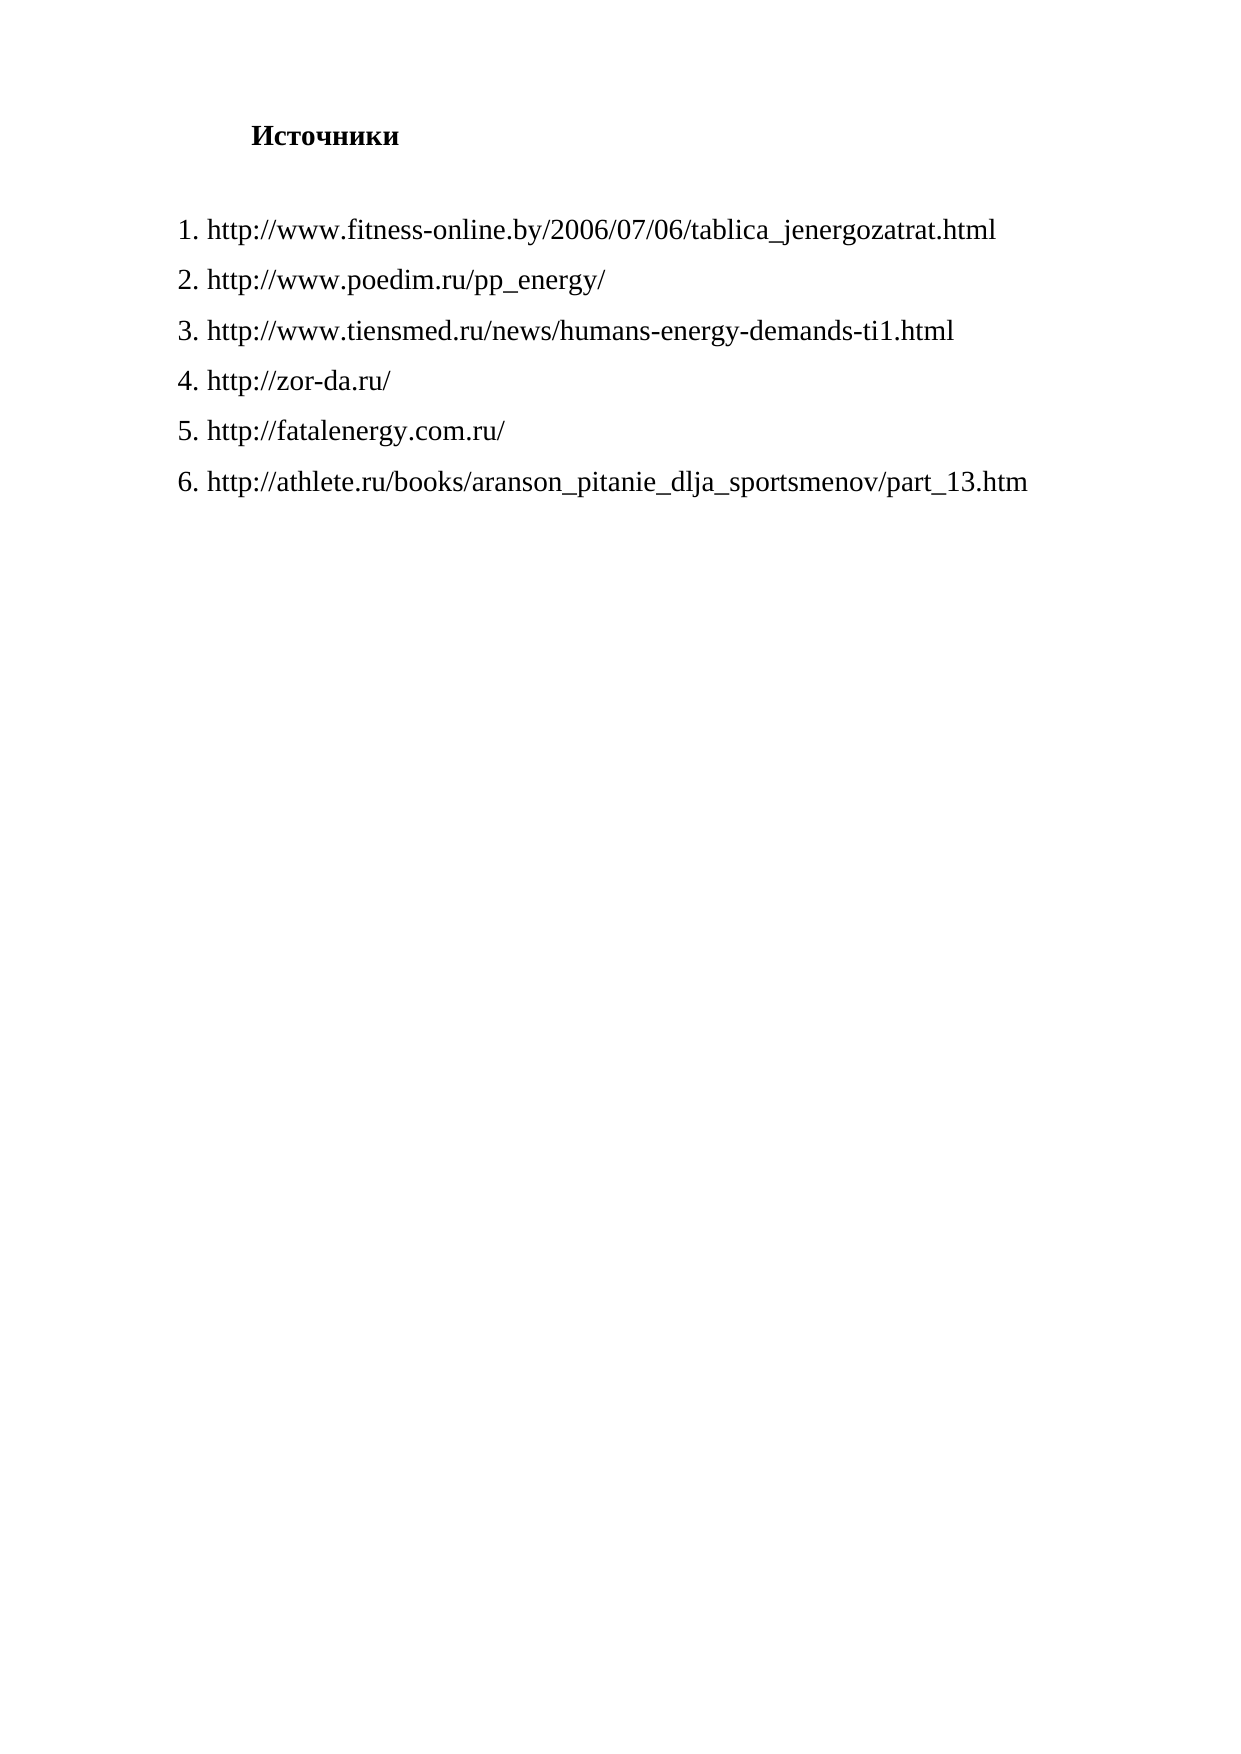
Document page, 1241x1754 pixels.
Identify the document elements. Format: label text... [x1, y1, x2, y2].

list http://www.tiensmed.ru/news/humans-energy-demands-ti1.html [177, 313, 1152, 346]
list http://fatalenergy.com.ru/ [177, 413, 1152, 447]
subtitle Источники [177, 118, 1152, 152]
list http://zor-da.ru/ [177, 363, 1152, 397]
list http://www.fitness-online.by/2006/07/06/tablica_jenergozatrat.html [177, 212, 1152, 246]
list http://athlete.ru/books/aranson_pitanie_dlja_sportsmenov/part_13.htm [177, 464, 1152, 497]
list http://www.poedim.ru/pp_energy/ [177, 262, 1152, 296]
